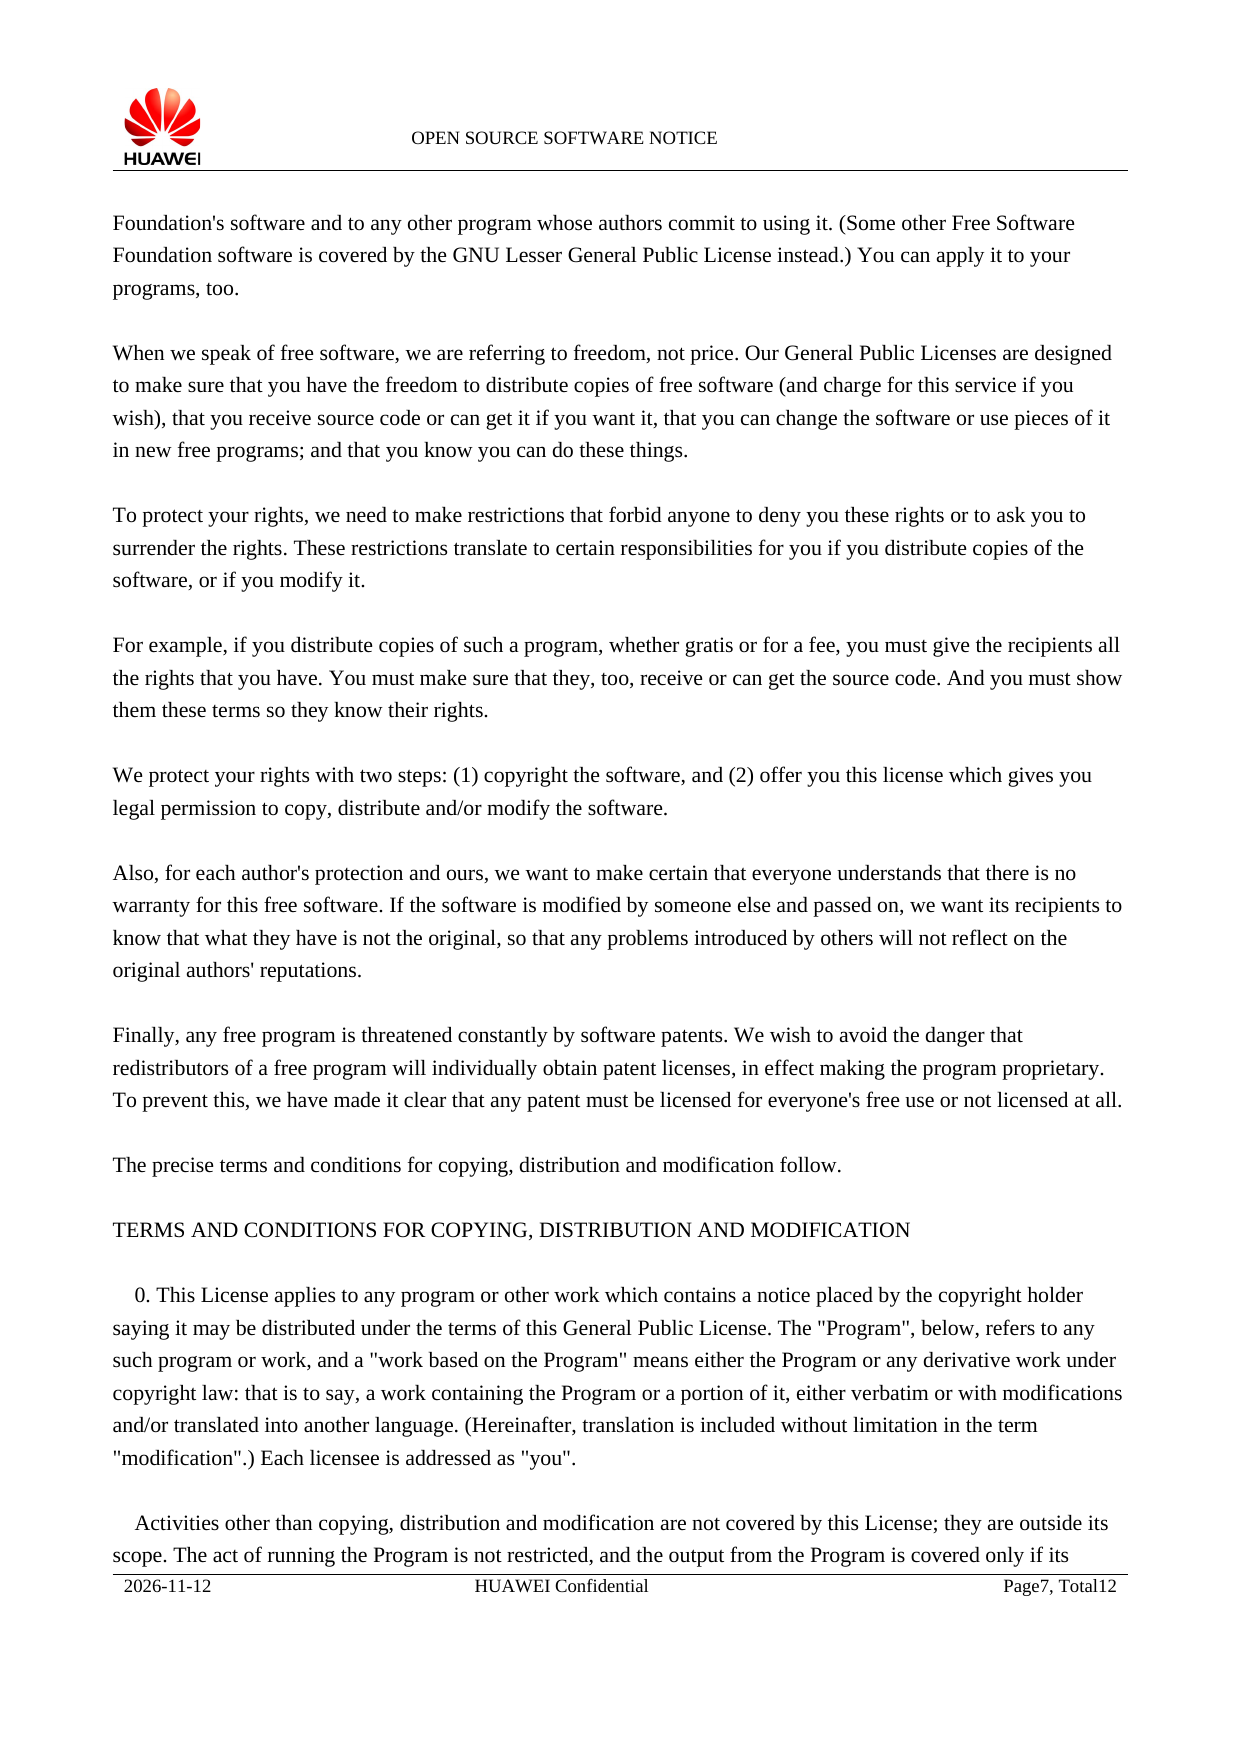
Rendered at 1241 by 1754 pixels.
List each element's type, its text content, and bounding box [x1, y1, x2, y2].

text Finally, any free program is threatened constantly by software patents. We wish to avoid the danger that redistributors of a free program will individually obtain patent licenses, in effect making the program proprietary. To prevent this, we have made it clear that any patent must be licensed for everyone's free use or not licensed at all. [112, 1019, 1128, 1116]
text We protect your rights with two steps: (1) copyright the software, and (2) offer you this license which gives you legal permission to copy, distribute and/or modify the software. [112, 759, 1128, 824]
text Also, for each author's protection and ours, we want to make certain that everyone understands that there is no warranty for this free software. If the software is modified by someone else and passed on, we want its recipients to know that what they have is not the original, so that any problems introduced by others will not reflect on the original authors' reputations. [112, 856, 1128, 986]
picture [124, 88, 201, 165]
text TERMS AND CONDITIONS FOR COPYING, DISTRIBUTION AND MODIFICATION [112, 1214, 1128, 1246]
text For example, if you distribute copies of such a program, whether gratis or for a fee, you must give the recipients all the rights that you have. You must make sure that they, too, receive or can get the source code. And you must show them these terms so they know their rights. [112, 629, 1128, 726]
text The precise terms and conditions for copying, distribution and modification follow. [112, 1149, 1128, 1181]
text 0. This License applies to any program or other work which contains a notice placed by the copyright holder saying it may be distributed under the terms of this General Public License. The "Program", below, refers to any such program or work, and a "work based on the Program" means either the Program or any derivative work under copyright law: that is to say, a work containing the Program or a portion of it, either verbatim or with modifications and/or translated into another language. (Hereinafter, translation is included without limitation in the term "modification".) Each licensee is addressed as "you". [112, 1279, 1128, 1474]
text When we speak of free software, we are referring to freedom, not price. Our General Public Licenses are designed to make sure that you have the freedom to distribute copies of free software (and charge for this service if you wish), that you receive source code or can get it if you want it, that you can change the software or use pieces of it in new free programs; and that you know you can do these things. [112, 336, 1128, 466]
text To protect your rights, we need to make restrictions that forbid anyone to deny you these rights or to ask you to surrender the rights. These restrictions translate to certain responsibilities for you if you distribute copies of the software, or if you modify it. [112, 499, 1128, 596]
